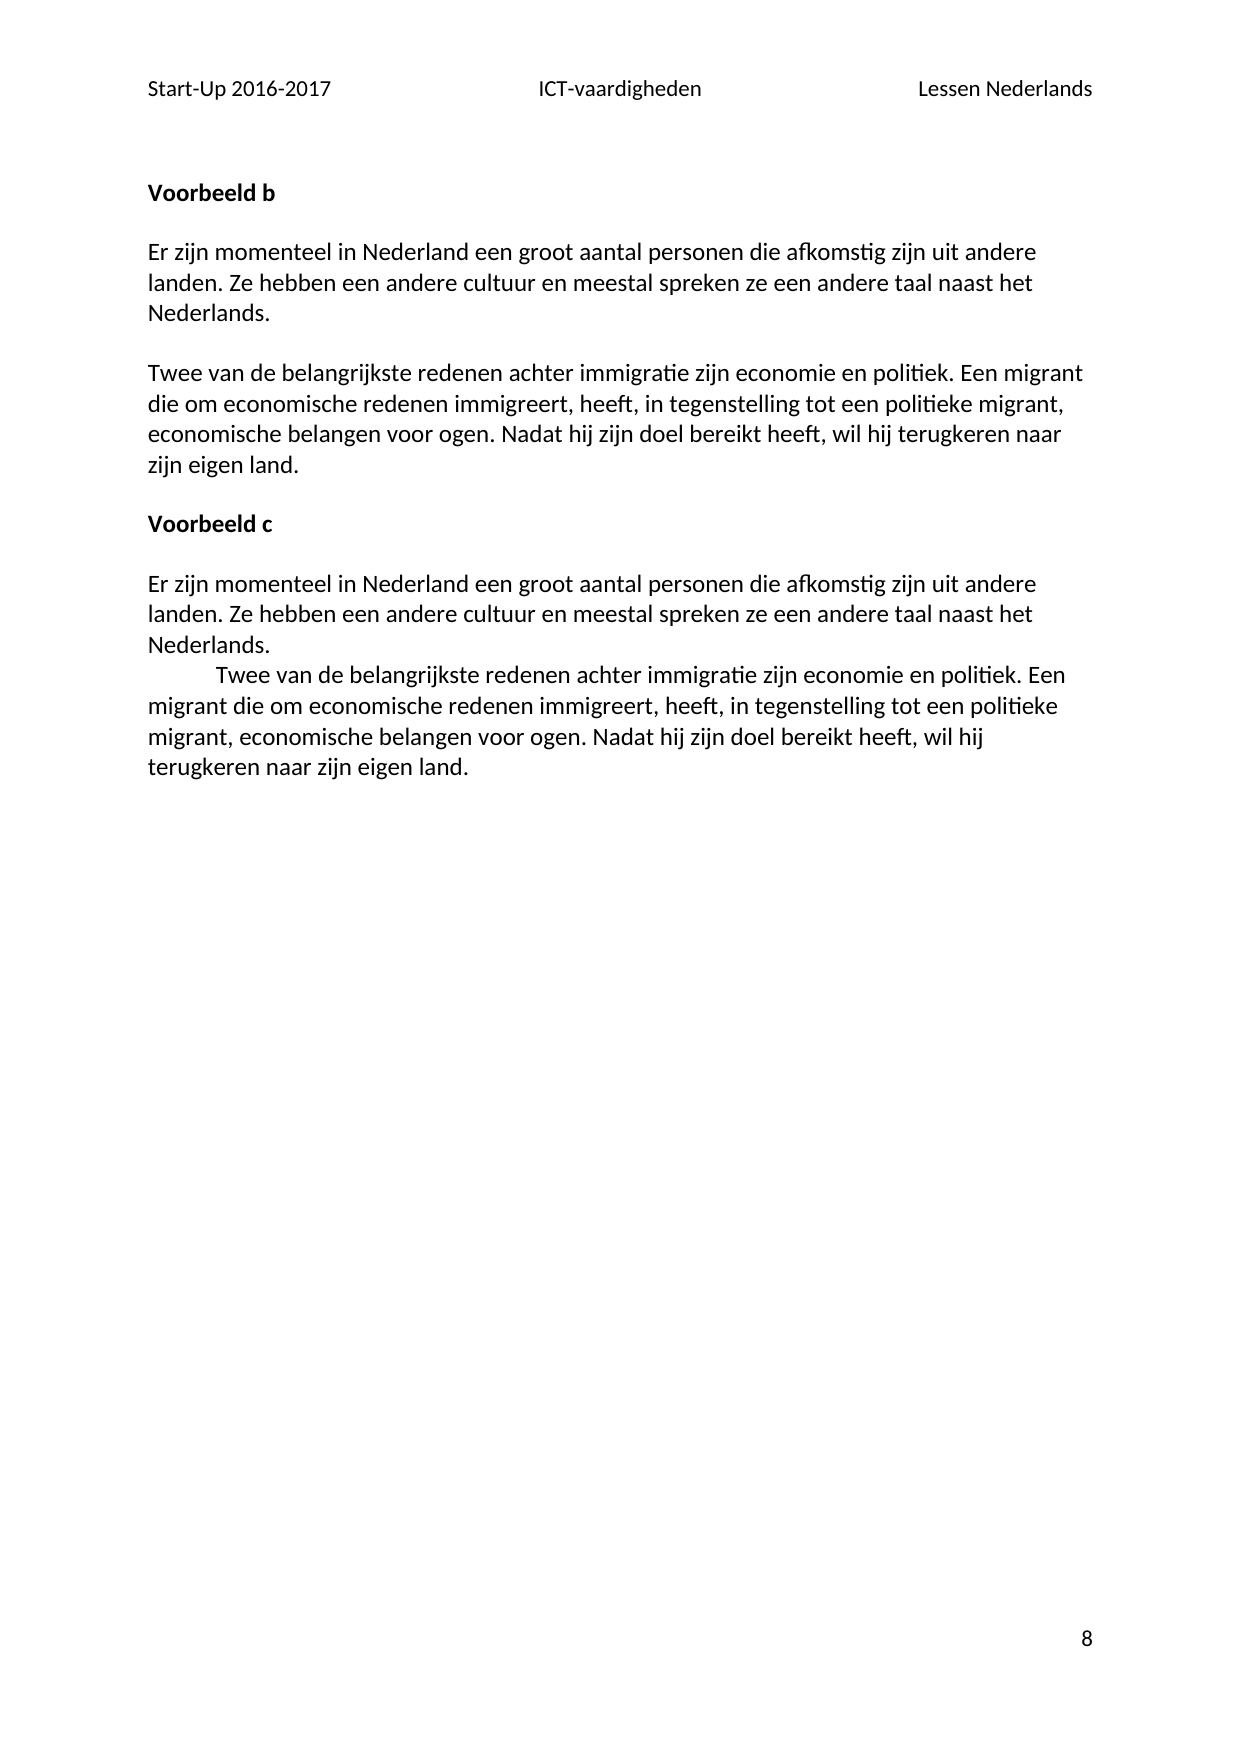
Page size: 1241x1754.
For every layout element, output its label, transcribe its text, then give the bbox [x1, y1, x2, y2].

text Voorbeeld b [148, 177, 1093, 207]
text Er zijn momenteel in Nederland een groot aantal personen die afkomstig zijn uit andere landen. Ze hebben een andere cultuur en meestal spreken ze een andere taal naast het Nederlands. Twee van de belangrijkste redenen achter immigratie zijn economie en politiek. Een migrant die om economische redenen immigreert, heeft, in tegenstelling tot een politieke migrant, economische belangen voor ogen. Nadat hij zijn doel bereikt heeft, wil hij terugkeren naar zijn eigen land. [148, 568, 1093, 782]
text Twee van de belangrijkste redenen achter immigratie zijn economie en politiek. Een migrant die om economische redenen immigreert, heeft, in tegenstelling tot een politieke migrant, economische belangen voor ogen. Nadat hij zijn doel bereikt heeft, wil hij terugkeren naar zijn eigen land. [148, 357, 1093, 479]
text Voorbeeld c [148, 508, 1093, 539]
text Er zijn momenteel in Nederland een groot aantal personen die afkomstig zijn uit andere landen. Ze hebben een andere cultuur en meestal spreken ze een andere taal naast het Nederlands. [148, 236, 1093, 328]
